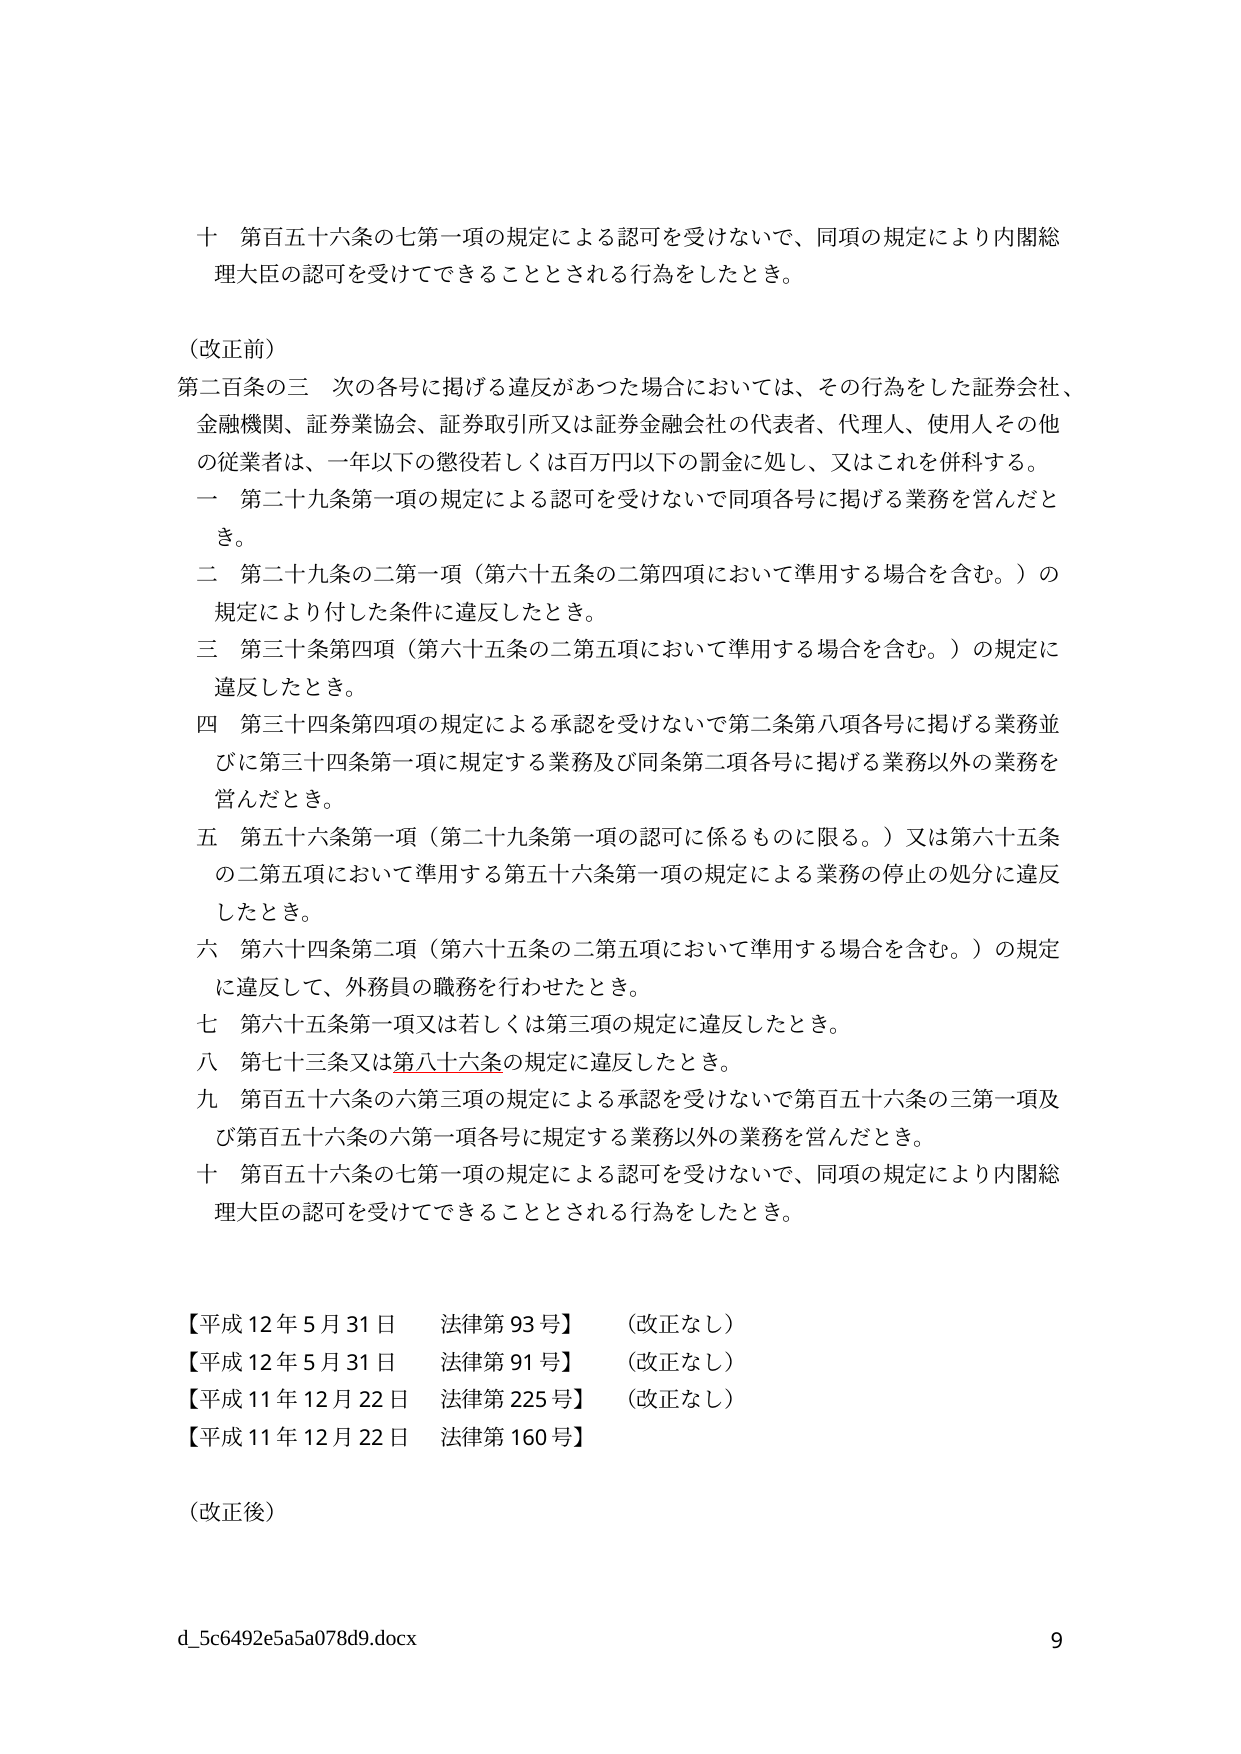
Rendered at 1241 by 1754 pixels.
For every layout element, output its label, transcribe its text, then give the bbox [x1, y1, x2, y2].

text 十 第百五十六条の七第一項の規定による認可を受けないで、同項の規定により内閣総理大臣の認可を受けてできることとされる行為をしたとき。 [196, 217, 1063, 292]
text 【平成12年5月31日 法律第91号】 （改正なし） [177, 1342, 1063, 1379]
text 【平成11年12月22日 法律第225号】 （改正なし） [177, 1379, 1063, 1417]
text 【平成11年12月22日 法律第160号】 [177, 1417, 1063, 1454]
text 【平成12年5月31日 法律第93号】 （改正なし） [177, 1304, 1063, 1342]
text 八 第七十三条又は第八十六条の規定に違反したとき。 [196, 1042, 1063, 1079]
text （改正前） [177, 329, 1063, 367]
text 十 第百五十六条の七第一項の規定による認可を受けないで、同項の規定により内閣総理大臣の認可を受けてできることとされる行為をしたとき。 [196, 1154, 1063, 1229]
text 四 第三十四条第四項の規定による承認を受けないで第二条第八項各号に掲げる業務並びに第三十四条第一項に規定する業務及び同条第二項各号に掲げる業務以外の業務を営んだとき。 [196, 704, 1063, 817]
text 一 第二十九条第一項の規定による認可を受けないで同項各号に掲げる業務を営んだとき。 [196, 479, 1063, 554]
text 五 第五十六条第一項（第二十九条第一項の認可に係るものに限る。）又は第六十五条の二第五項において準用する第五十六条第一項の規定による業務の停止の処分に違反したとき。 [196, 817, 1063, 929]
text 三 第三十条第四項（第六十五条の二第五項において準用する場合を含む。）の規定に違反したとき。 [196, 629, 1063, 704]
text 九 第百五十六条の六第三項の規定による承認を受けないで第百五十六条の三第一項及び第百五十六条の六第一項各号に規定する業務以外の業務を営んだとき。 [196, 1079, 1063, 1154]
text （改正後） [177, 1492, 1063, 1529]
text 七 第六十五条第一項又は若しくは第三項の規定に違反したとき。 [196, 1004, 1063, 1042]
text 第二百条の三 次の各号に掲げる違反があつた場合においては、その行為をした証券会社、金融機関、証券業協会、証券取引所又は証券金融会社の代表者、代理人、使用人その他の従業者は、一年以下の懲役若しくは百万円以下の罰金に処し、又はこれを併科する。 [177, 367, 1063, 479]
text 二 第二十九条の二第一項（第六十五条の二第四項において準用する場合を含む。）の規定により付した条件に違反したとき。 [196, 554, 1063, 629]
text 六 第六十四条第二項（第六十五条の二第五項において準用する場合を含む。）の規定に違反して、外務員の職務を行わせたとき。 [196, 929, 1063, 1004]
